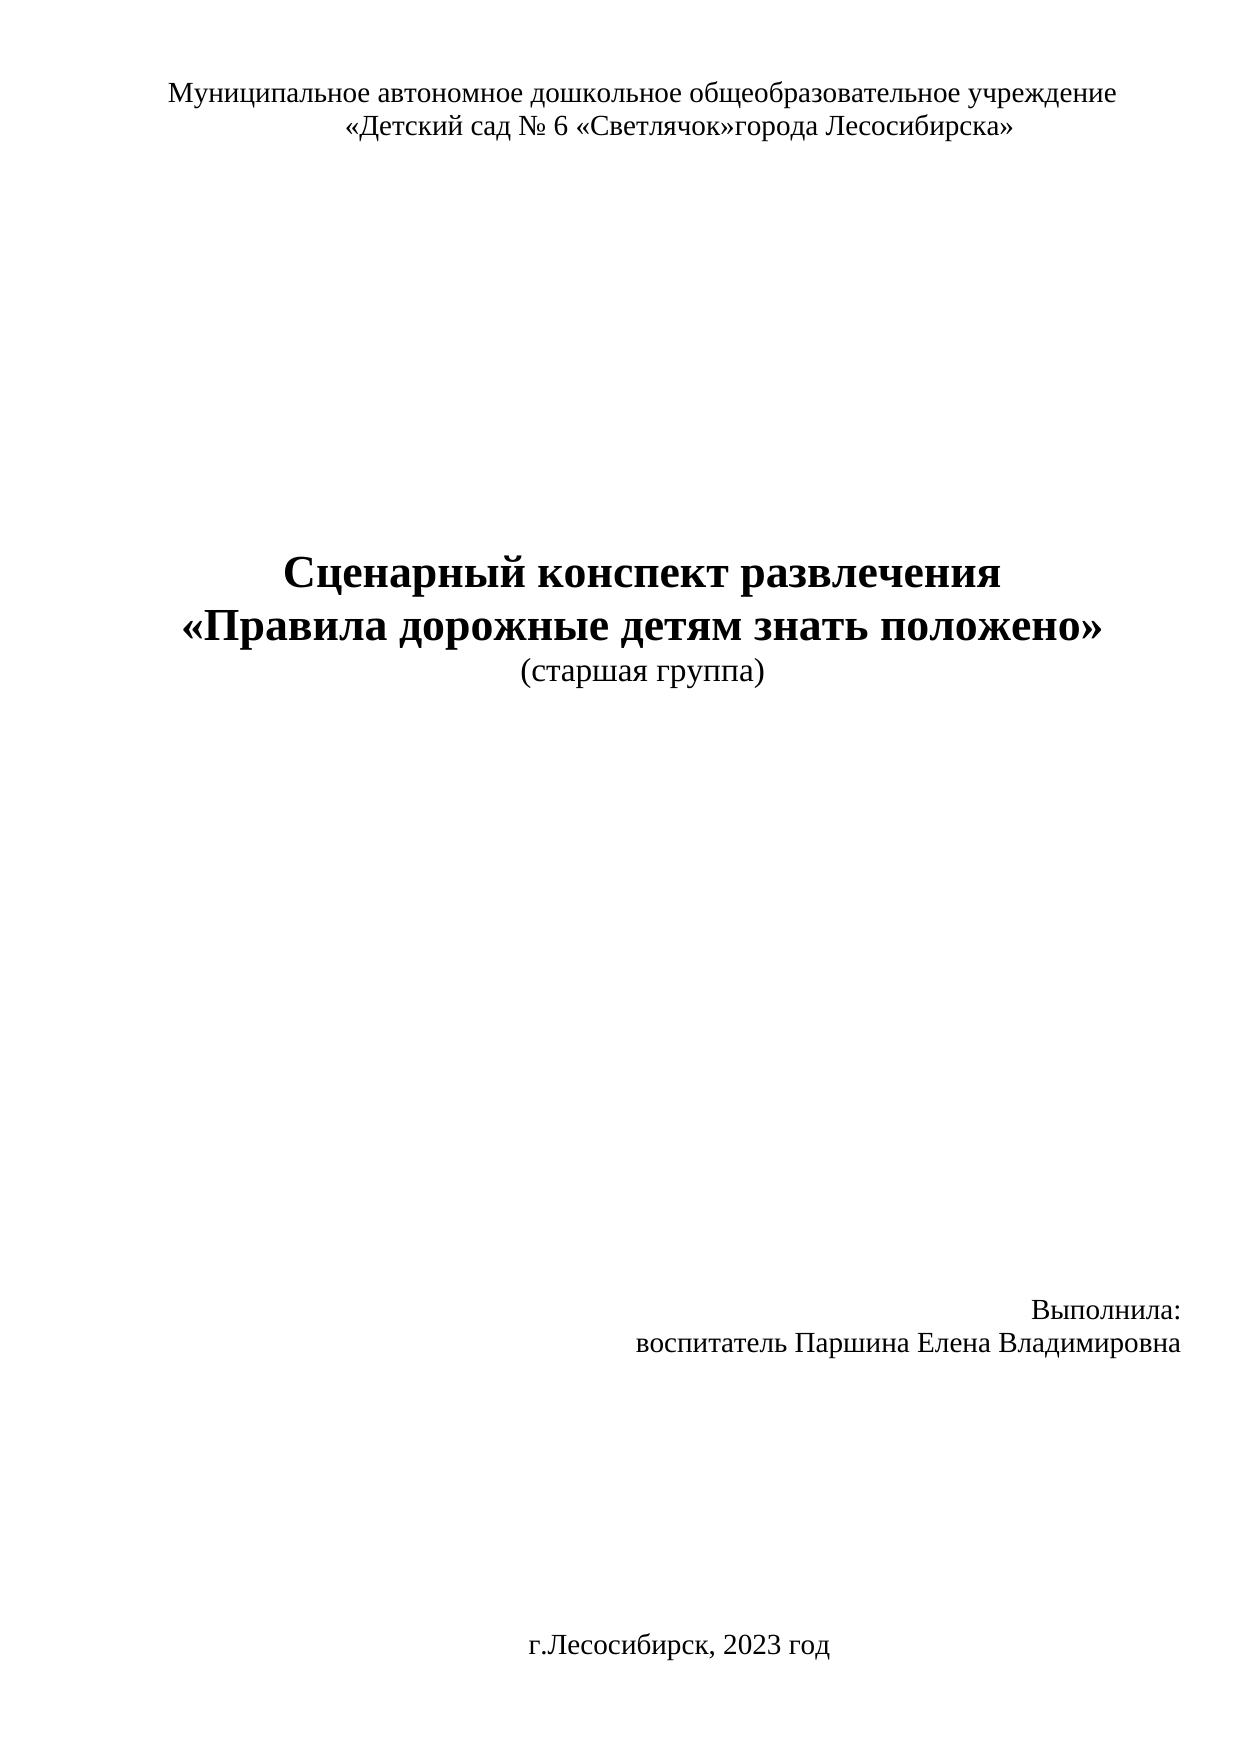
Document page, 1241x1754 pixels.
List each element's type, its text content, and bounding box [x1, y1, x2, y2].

text г.Лесосибирск, 2023 год [103, 1627, 1181, 1661]
text (старшая группа) [103, 650, 1181, 688]
text Муниципальное автономное дошкольное общеобразовательное учреждение [103, 75, 1181, 108]
text «Детский сад № 6 «Светлячок»города Лесосибирска» [103, 108, 1181, 142]
text «Правила дорожные детям знать положено» [103, 597, 1181, 650]
text воспитатель Паршина Елена Владимировна [103, 1326, 1181, 1359]
text Выполнила: [103, 1292, 1181, 1326]
text Сценарный конспект развлечения [103, 544, 1181, 597]
